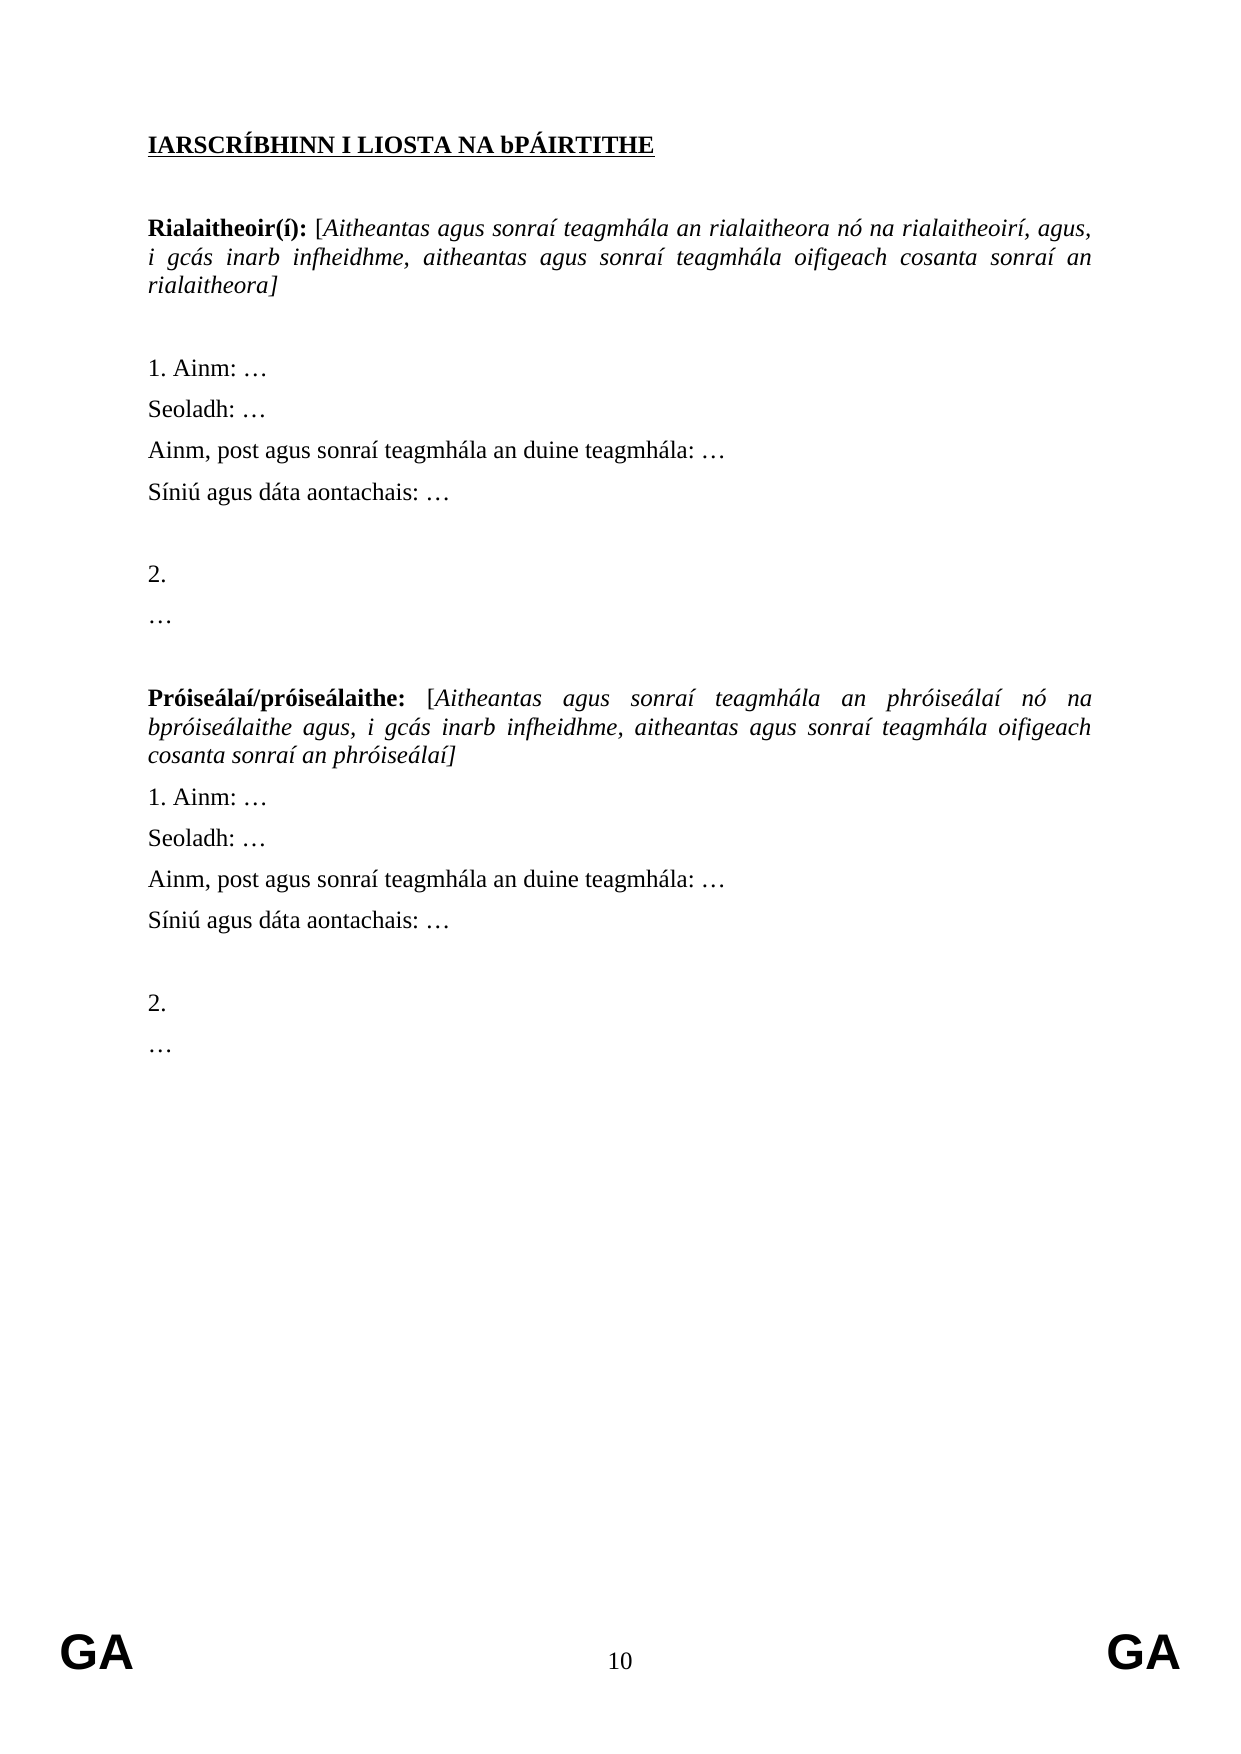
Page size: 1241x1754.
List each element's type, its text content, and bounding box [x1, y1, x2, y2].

text … [148, 1029, 1093, 1058]
text 1. Ainm: … [148, 782, 1093, 811]
text Síniú agus dáta aontachais: … [148, 477, 1093, 506]
text Síniú agus dáta aontachais: … [148, 906, 1093, 934]
text 2. [148, 559, 1093, 588]
text Ainm, post agus sonraí teagmhála an duine teagmhála: … [148, 864, 1093, 893]
text Próiseálaí/próiseálaithe: [Aitheantas agus sonraí teagmhála an phróiseálaí nó na bpróiseálaithe agus, i gcás inarb infheidhme, aitheantas agus sonraí teagmhála oifigeach cosanta sonraí an phróiseálaí] [148, 683, 1093, 769]
text Ainm, post agus sonraí teagmhála an duine teagmhála: … [148, 436, 1093, 464]
text Seoladh: … [148, 394, 1093, 423]
text … [148, 601, 1093, 629]
text IARSCRÍBHINN I LIOSTA NA bPÁIRTITHE [148, 131, 1093, 159]
text Seoladh: … [148, 823, 1093, 852]
text Rialaitheoir(í): [Aitheantas agus sonraí teagmhála an rialaitheora nó na rialaitheoirí, agus, i gcás inarb infheidhme, aitheantas agus sonraí teagmhála oifigeach cosanta sonraí an rialaitheora] [148, 213, 1093, 299]
text 2. [148, 988, 1093, 1017]
text 1. Ainm: … [148, 353, 1093, 382]
